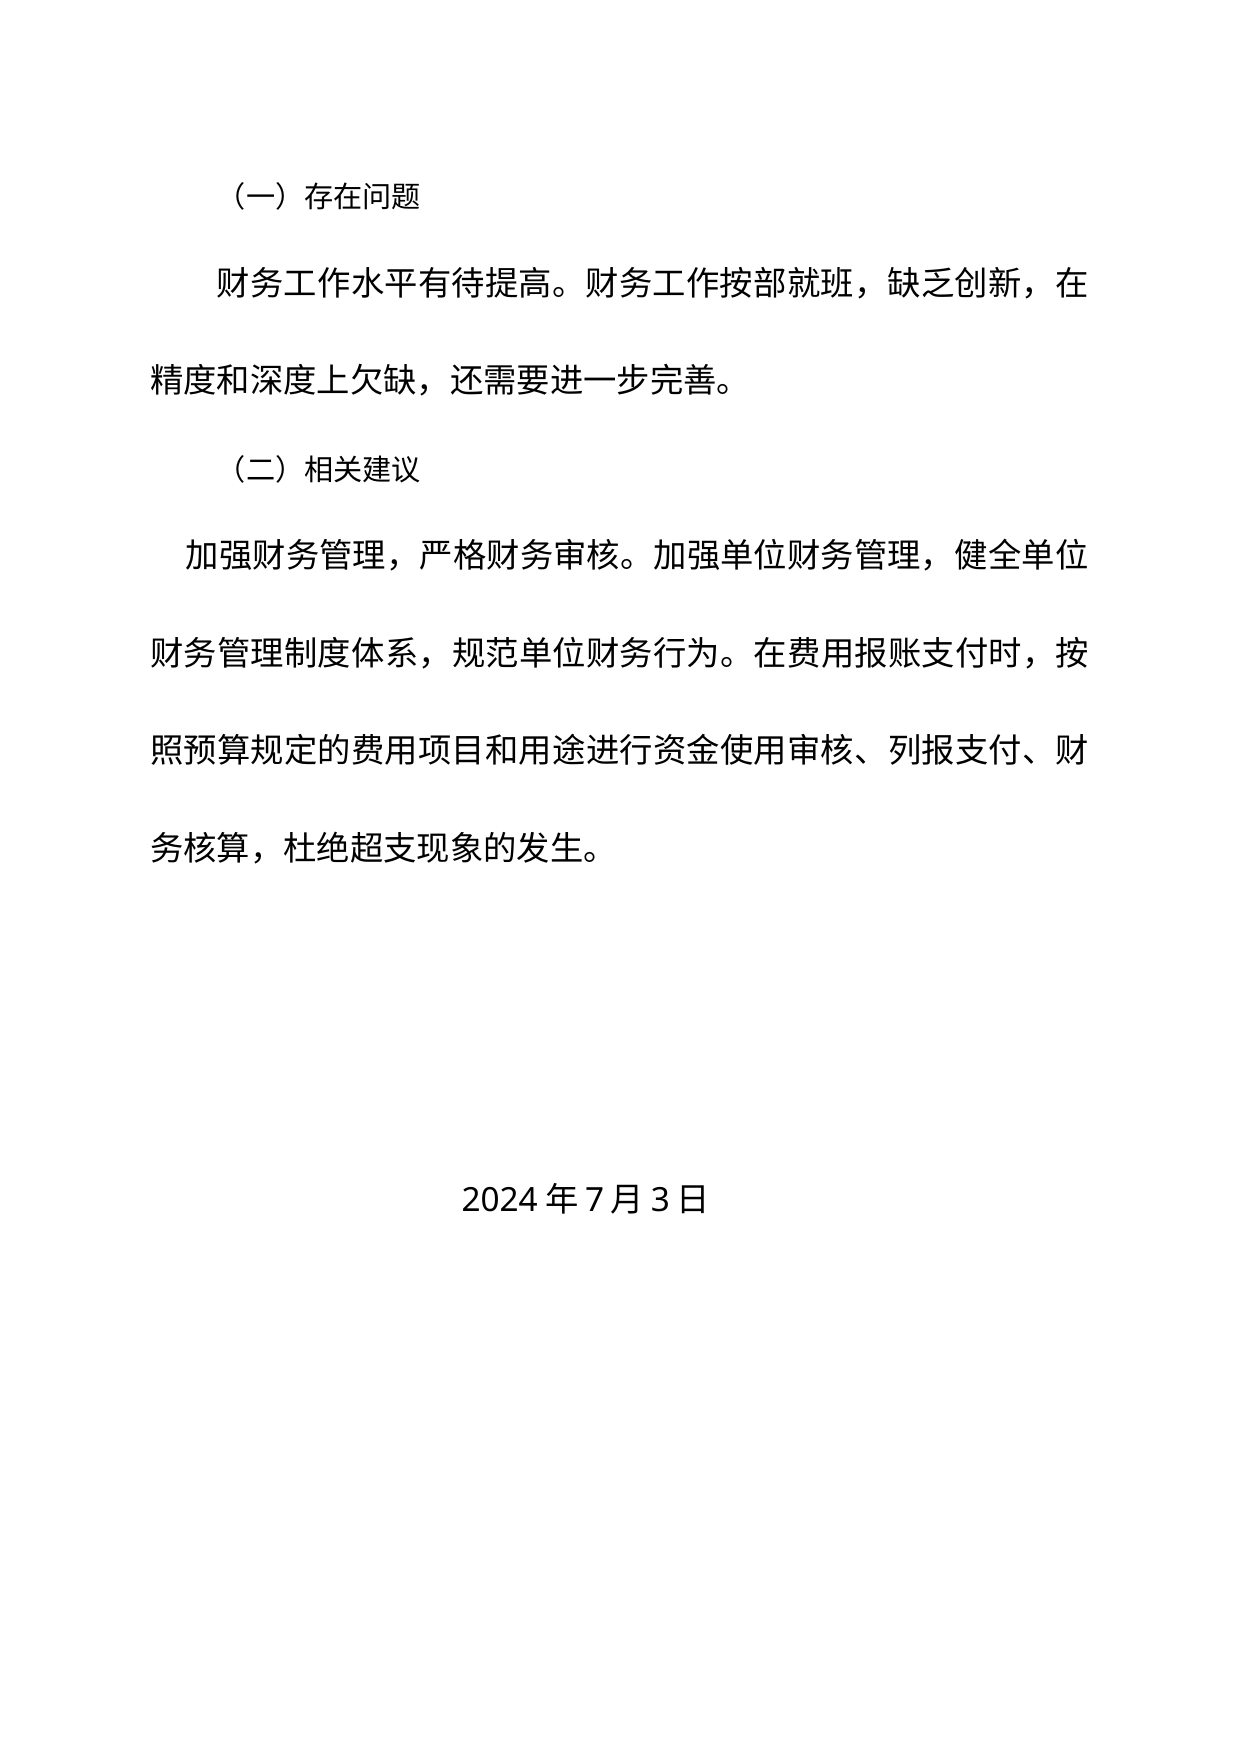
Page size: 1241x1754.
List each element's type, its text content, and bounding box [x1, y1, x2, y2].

text 财务工作水平有待提高。财务工作按部就班，缺乏创新，在精度和深度上欠缺，还需要进一步完善。 [150, 248, 1090, 411]
text 2024年7月3日 [150, 1164, 1090, 1229]
text （二）相关建议 [150, 435, 1090, 500]
text 加强财务管理，严格财务审核。加强单位财务管理，健全单位财务管理制度体系，规范单位财务行为。在费用报账支付时，按照预算规定的费用项目和用途进行资金使用审核、列报支付、财务核算，杜绝超支现象的发生。 [150, 521, 1090, 878]
text （一）存在问题 [150, 162, 1090, 227]
